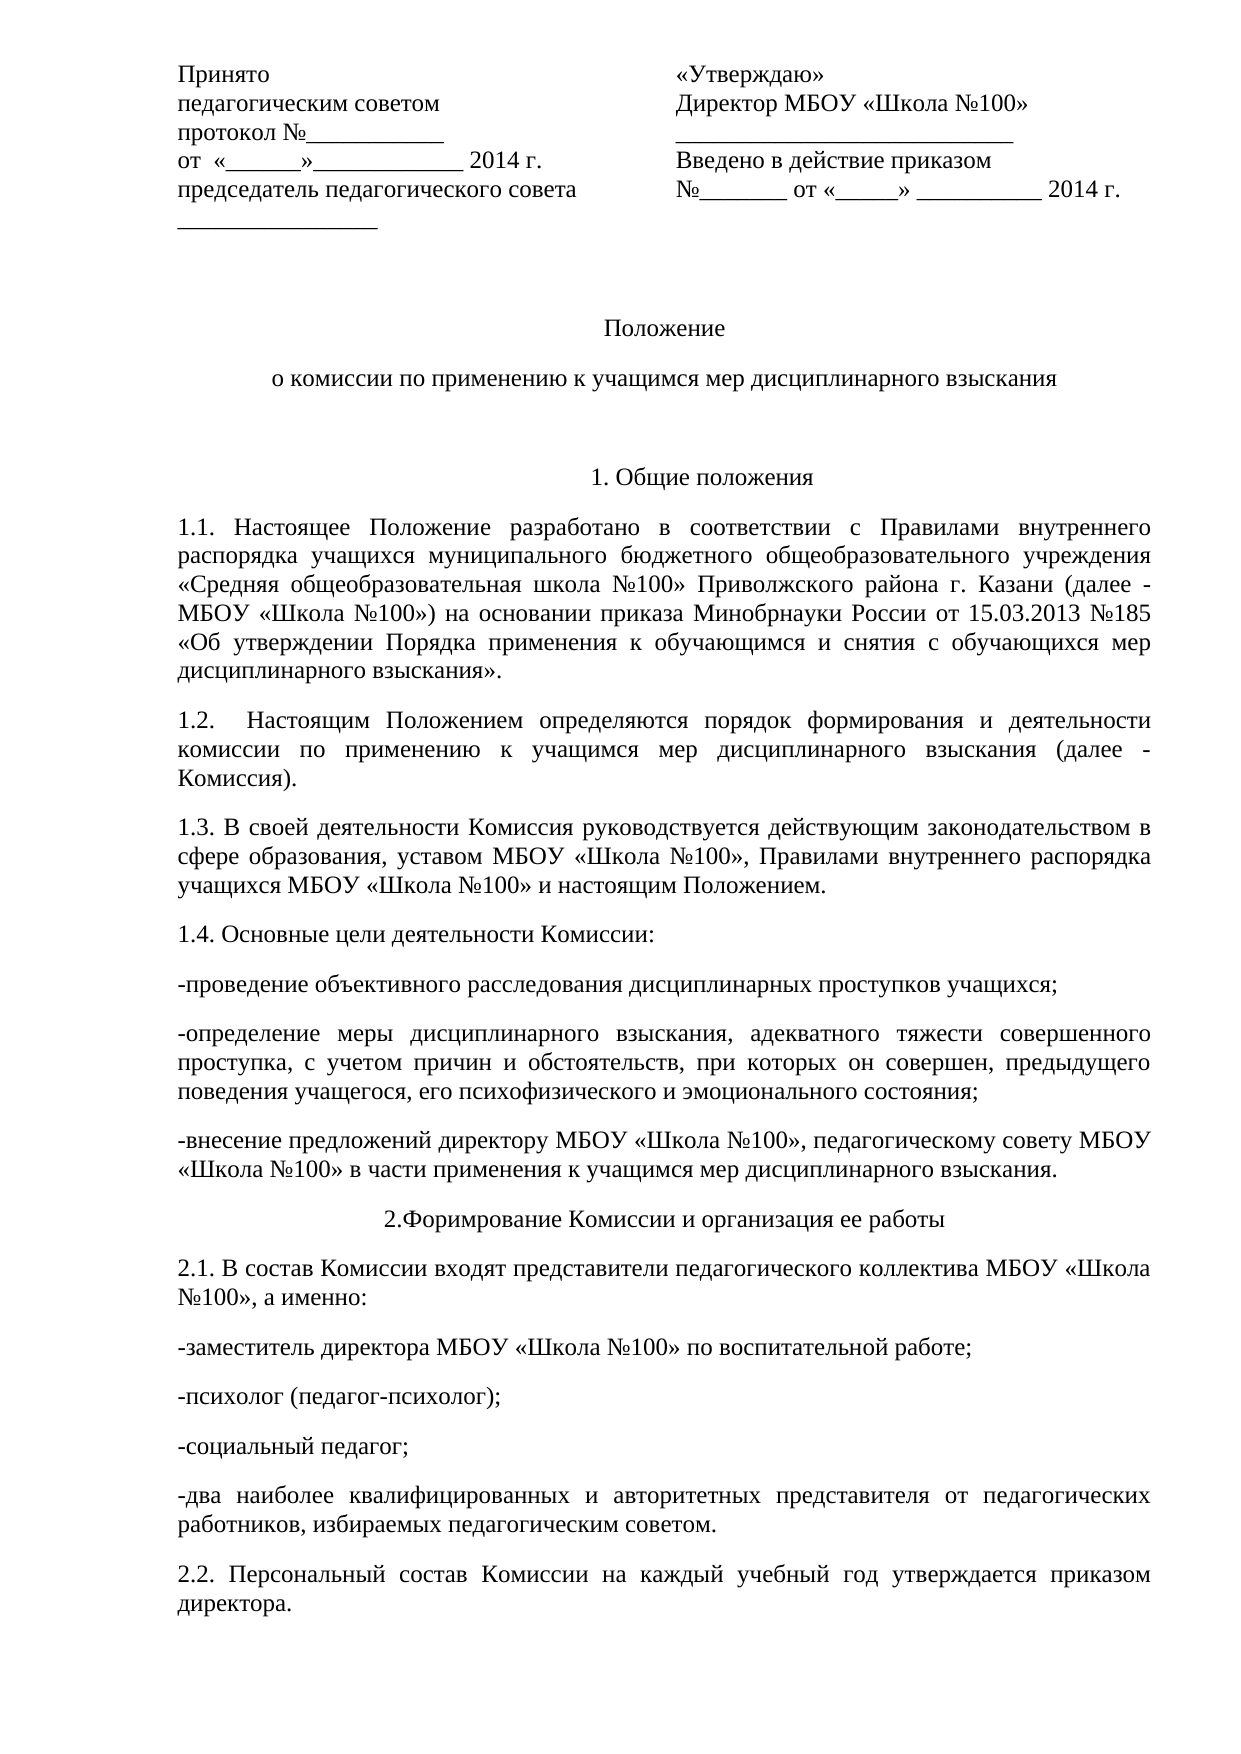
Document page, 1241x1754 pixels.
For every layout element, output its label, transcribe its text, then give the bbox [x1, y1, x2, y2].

text -внесение предложений директору МБОУ «Школа №100», педагогическому совету МБОУ «Школа №100» в части применения к учащимся мер дисциплинарного взыскания. [177, 1126, 1152, 1183]
table_header Принято педагогическим советом протокол №___________ от «______»____________ 2014 г. председатель педагогического совета ________________ [166, 59, 664, 260]
text -два наиболее квалифицированных и авторитетных представителя от педагогических работников, избираемых педагогическим советом. [177, 1481, 1152, 1538]
text 1.2. Настоящим Положением определяются порядок формирования и деятельности комиссии по применению к учащимся мер дисциплинарного взыскания (далее -Комиссия). [177, 705, 1152, 791]
text 1.4. Основные цели деятельности Комиссии: [177, 919, 1152, 948]
text Положение [177, 313, 1152, 342]
list 1. Общие положения [252, 462, 1152, 491]
text 2.2. Персональный состав Комиссии на каждый учебный год утверждается приказом директора. [177, 1559, 1152, 1616]
text о комиссии по применению к учащимся мер дисциплинарного взыскания [177, 363, 1152, 392]
text -психолог (педагог-психолог); [177, 1381, 1152, 1410]
text -проведение объективного расследования дисциплинарных проступков учащихся; [177, 969, 1152, 998]
text 1.3. В своей деятельности Комиссия руководствуется действующим законодательством в сфере образования, уставом МБОУ «Школа №100», Правилами внутреннего распорядка учащихся МБОУ «Школа №100» и настоящим Положением. [177, 812, 1152, 898]
text -заместитель директора МБОУ «Школа №100» по воспитательной работе; [177, 1332, 1152, 1361]
text 2.Форимрование Комиссии и организация ее работы [177, 1204, 1152, 1233]
text 1.1. Настоящее Положение разработано в соответствии с Правилами внутреннего распорядка учащихся муниципального бюджетного общеобразовательного учреждения «Средняя общеобразовательная школа №100» Приволжского района г. Казани (далее - МБОУ «Школа №100») на основании приказа Минобрнауки России от 15.03.2013 №185 «Об утверждении Порядка применения к обучающимся и снятия с обучающихся мер дисциплинарного взыскания». [177, 512, 1152, 684]
table_header «Утверждаю» Директор МБОУ «Школа №100» ___________________________ Введено в действие приказом №_______ от «_____» __________ 2014 г. [664, 59, 1163, 260]
text -социальный педагог; [177, 1431, 1152, 1460]
text -определение меры дисциплинарного взыскания, адекватного тяжести совершенного проступка, с учетом причин и обстоятельств, при которых он совершен, предыдущего поведения учащегося, его психофизического и эмоционального состояния; [177, 1018, 1152, 1105]
text 2.1. В состав Комиссии входят представители педагогического коллектива МБОУ «Школа №100», а именно: [177, 1253, 1152, 1311]
